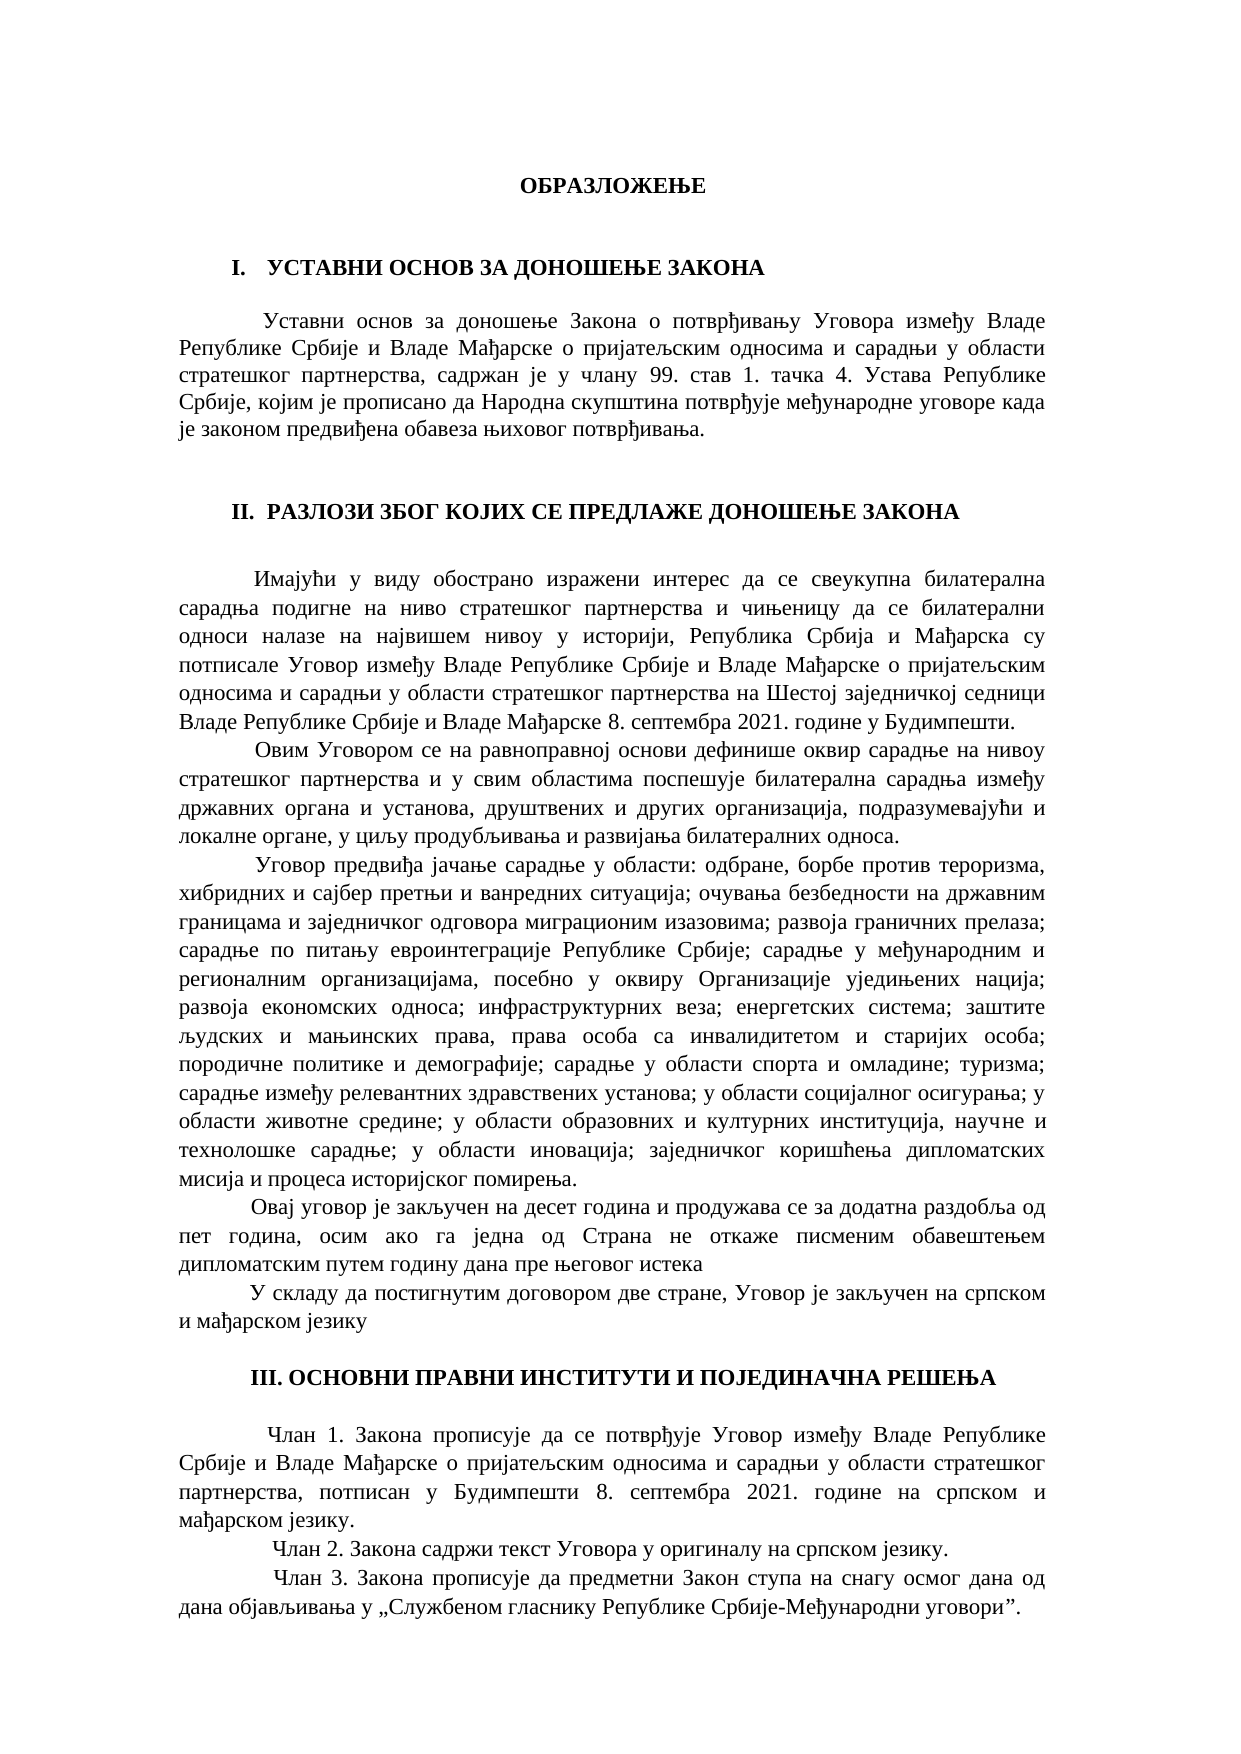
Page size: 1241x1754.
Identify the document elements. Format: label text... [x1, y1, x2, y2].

text Уставни основ за доношење Закона о потврђивању Уговора између Владе Републике Србије и Владе Мађарске о пријатељским односима и сарадњи у области стратешког партнерства, садржан је у члану 99. став 1. тачка 4. Устава Републике Србије, којим је прописано да Народна скупштина потврђује међународне уговоре када је законом предвиђена обавеза њиховог потврђивања. [178, 307, 1047, 442]
text Члан 1. Закона прописује да се потврђује Уговор између Владе Републике Србије и Владе Мађарске о пријатељским односима и сарадњи у области стратешког партнерства, потписан у Будимпешти 8. септембра 2021. године на српском и мађарском језику. [178, 1419, 1047, 1533]
text У складу да постигнутим договором две стране, Уговор је закључен на српском и мађарском језику [178, 1277, 1047, 1334]
text II. РАЗЛОЗИ ЗБОГ КОЈИХ СЕ ПРЕДЛАЖЕ ДОНОШЕЊЕ ЗАКОНА [231, 498, 1047, 524]
text I. УСТАВНИ ОСНОВ ЗА ДОНОШЕЊЕ ЗАКОНА [231, 254, 1047, 281]
text Члан 3. Закона прописује да предметни Закон ступа на снагу осмог дана од дана објављивања у „Службеном гласнику Републике Србије-Међународни уговори”. [178, 1562, 1047, 1620]
text ОБРАЗЛОЖЕЊЕ [519, 172, 1047, 198]
text Овим Уговором се на равноправној основи дефинише оквир сарадње на нивоу стратешког партнерства и у свим областима поспешује билатерална сарадња између државних органа и установа, друштвених и других организација, подразумевајући и локалне органе, у циљу продубљивања и развијања билатералних односа. [178, 735, 1047, 849]
text Имајући у виду обострано изражени интерес да се свеукупна билатерална сарадња подигне на ниво стратешког партнерства и чињеницу да се билатерални односи налазе на највишем нивоу у историји, Република Србија и Мађарска су потписале Уговор између Владе Републике Србије и Владе Мађарске о пријатељским односима и сарадњи у области стратешког партнерства на Шестој заједничкој седници Владе Републике Србије и Владе Мађарске 8. септембра 2021. године у Будимпешти. [178, 564, 1047, 735]
text Овај уговор је закључен на десет година и продужава се за додатна раздобља од пет година, осим ако га једна од Страна не откаже писменим обавештењем дипломатским путем годину дана пре његовог истека [178, 1192, 1047, 1277]
text Уговор предвиђа јачање сарадње у области: одбране, борбе против тероризма, хибридних и сајбер претњи и ванредних ситуација; очувања безбедности на државним границама и заједничког одговора миграционим изазовима; развоја граничних прелаза; сарадње по питању евроинтеграције Републике Србије; сарадње у међународним и регионалним организацијама, посебно у оквиру Организације уједињених нација; развоја економских односа; инфраструктурних веза; енергетских система; заштите људских и мањинских права, права особа са инвалидитетом и старијих особа; породичне политике и демографије; сарадње у области спорта и омладине; туризма; сарадње између релевантних здравствених установа; у области социјалног осигурања; у области животне средине; у области образовних и културних институција, научне и технолошке сарадње; у области иновација; заједничког коришћења дипломатских мисија и процеса историјског помирења. [178, 849, 1047, 1192]
text III. ОСНОВНИ ПРАВНИ ИНСТИТУТИ И ПОЈЕДИНАЧНА РЕШЕЊА [200, 1364, 1047, 1391]
text Члан 2. Закона садржи текст Уговора у оригиналу на српском језику. [272, 1533, 1047, 1562]
